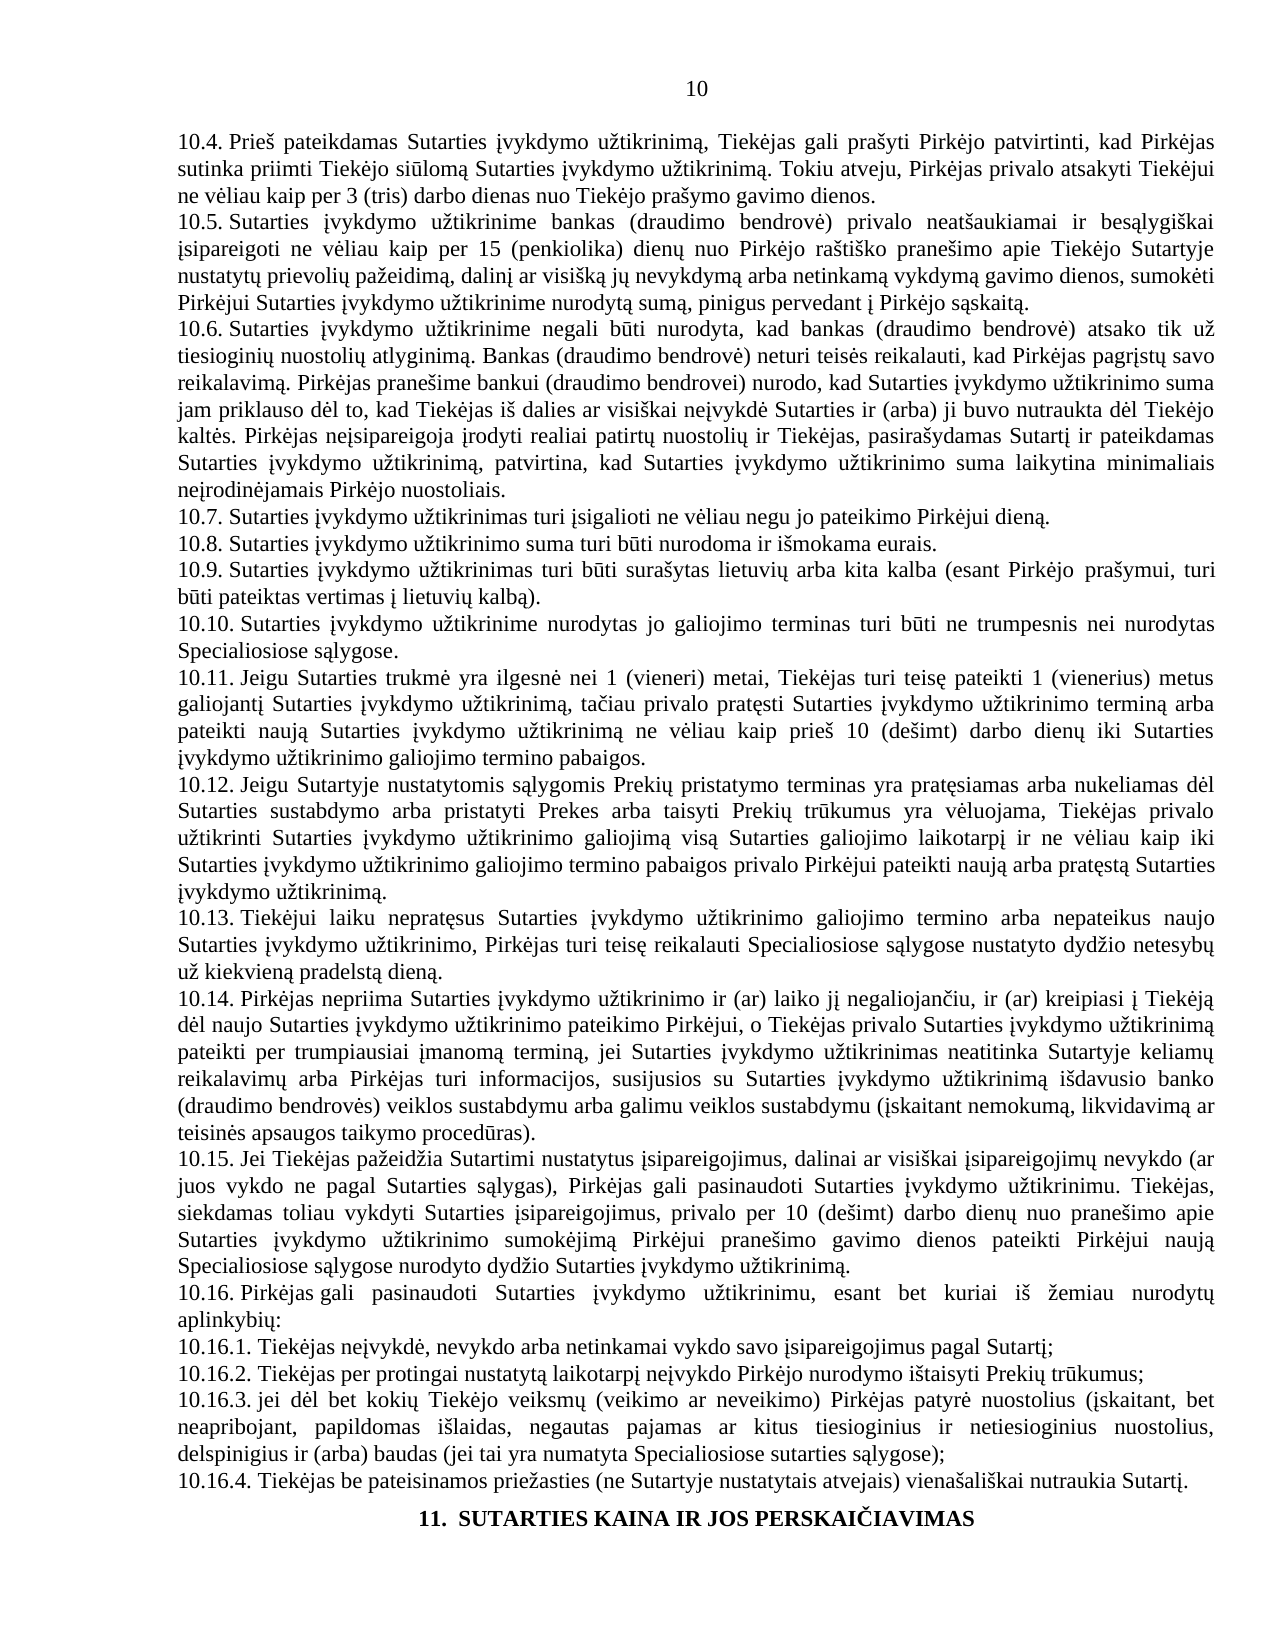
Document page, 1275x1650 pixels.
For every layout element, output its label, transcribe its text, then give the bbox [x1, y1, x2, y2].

text 10.7. Sutarties įvykdymo užtikrinimas turi įsigalioti ne vėliau negu jo pateikimo Pirkėjui dieną. [177, 502, 1216, 529]
text 10.9. Sutarties įvykdymo užtikrinimas turi būti surašytas lietuvių arba kita kalba (esant Pirkėjo prašymui, turi būti pateiktas vertimas į lietuvių kalbą). [177, 556, 1216, 609]
text 10.10. Sutarties įvykdymo užtikrinime nurodytas jo galiojimo terminas turi būti ne trumpesnis nei nurodytas Specialiosiose sąlygose. [177, 609, 1216, 663]
text 10.16.1. Tiekėjas neįvykdė, nevykdo arba netinkamai vykdo savo įsipareigojimus pagal Sutartį; [177, 1332, 1216, 1359]
text 10.6. Sutarties įvykdymo užtikrinime negali būti nurodyta, kad bankas (draudimo bendrovė) atsako tik už tiesioginių nuostolių atlyginimą. Bankas (draudimo bendrovė) neturi teisės reikalauti, kad Pirkėjas pagrįstų savo reikalavimą. Pirkėjas pranešime bankui (draudimo bendrovei) nurodo, kad Sutarties įvykdymo užtikrinimo suma jam priklauso dėl to, kad Tiekėjas iš dalies ar visiškai neįvykdė Sutarties ir (arba) ji buvo nutraukta dėl Tiekėjo kaltės. Pirkėjas neįsipareigoja įrodyti realiai patirtų nuostolių ir Tiekėjas, pasirašydamas Sutartį ir pateikdamas Sutarties įvykdymo užtikrinimą, patvirtina, kad Sutarties įvykdymo užtikrinimo suma laikytina minimaliais neįrodinėjamais Pirkėjo nuostoliais. [177, 315, 1216, 502]
text 10.5. Sutarties įvykdymo užtikrinime bankas (draudimo bendrovė) privalo neatšaukiamai ir besąlygiškai įsipareigoti ne vėliau kaip per 15 (penkiolika) dienų nuo Pirkėjo raštiško pranešimo apie Tiekėjo Sutartyje nustatytų prievolių pažeidimą, dalinį ar visišką jų nevykdymą arba netinkamą vykdymą gavimo dienos, sumokėti Pirkėjui Sutarties įvykdymo užtikrinime nurodytą sumą, pinigus pervedant į Pirkėjo sąskaitą. [177, 208, 1216, 315]
text 10.13. Tiekėjui laiku nepratęsus Sutarties įvykdymo užtikrinimo galiojimo termino arba nepateikus naujo Sutarties įvykdymo užtikrinimo, Pirkėjas turi teisę reikalauti Specialiosiose sąlygose nustatyto dydžio netesybų už kiekvieną pradelstą dieną. [177, 904, 1216, 984]
text 10.11. Jeigu Sutarties trukmė yra ilgesnė nei 1 (vieneri) metai, Tiekėjas turi teisę pateikti 1 (vienerius) metus galiojantį Sutarties įvykdymo užtikrinimą, tačiau privalo pratęsti Sutarties įvykdymo užtikrinimo terminą arba pateikti naują Sutarties įvykdymo užtikrinimą ne vėliau kaip prieš 10 (dešimt) darbo dienų iki Sutarties įvykdymo užtikrinimo galiojimo termino pabaigos. [177, 663, 1216, 770]
text 10.4. Prieš pateikdamas Sutarties įvykdymo užtikrinimą, Tiekėjas gali prašyti Pirkėjo patvirtinti, kad Pirkėjas sutinka priimti Tiekėjo siūlomą Sutarties įvykdymo užtikrinimą. Tokiu atveju, Pirkėjas privalo atsakyti Tiekėjui ne vėliau kaip per 3 (tris) darbo dienas nuo Tiekėjo prašymo gavimo dienos. [177, 128, 1216, 208]
text 10.16.4. Tiekėjas be pateisinamos priežasties (ne Sutartyje nustatytais atvejais) vienašališkai nutraukia Sutartį. [177, 1466, 1216, 1493]
text 10.14. Pirkėjas nepriima Sutarties įvykdymo užtikrinimo ir (ar) laiko jį negaliojančiu, ir (ar) kreipiasi į Tiekėją dėl naujo Sutarties įvykdymo užtikrinimo pateikimo Pirkėjui, o Tiekėjas privalo Sutarties įvykdymo užtikrinimą pateikti per trumpiausiai įmanomą terminą, jei Sutarties įvykdymo užtikrinimas neatitinka Sutartyje keliamų reikalavimų arba Pirkėjas turi informacijos, susijusios su Sutarties įvykdymo užtikrinimą išdavusio banko (draudimo bendrovės) veiklos sustabdymu arba galimu veiklos sustabdymu (įskaitant nemokumą, likvidavimą ar teisinės apsaugos taikymo procedūras). [177, 984, 1216, 1145]
text 10.12. Jeigu Sutartyje nustatytomis sąlygomis Prekių pristatymo terminas yra pratęsiamas arba nukeliamas dėl Sutarties sustabdymo arba pristatyti Prekes arba taisyti Prekių trūkumus yra vėluojama, Tiekėjas privalo užtikrinti Sutarties įvykdymo užtikrinimo galiojimą visą Sutarties galiojimo laikotarpį ir ne vėliau kaip iki Sutarties įvykdymo užtikrinimo galiojimo termino pabaigos privalo Pirkėjui pateikti naują arba pratęstą Sutarties įvykdymo užtikrinimą. [177, 770, 1216, 904]
text 10.16. Pirkėjas gali pasinaudoti Sutarties įvykdymo užtikrinimu, esant bet kuriai iš žemiau nurodytų aplinkybių: [177, 1279, 1216, 1332]
text 11. SUTARTIES KAINA IR JOS PERSKAIČIAVIMAS [177, 1505, 1216, 1531]
text 10.16.3. jei dėl bet kokių Tiekėjo veiksmų (veikimo ar neveikimo) Pirkėjas patyrė nuostolius (įskaitant, bet neapribojant, papildomas išlaidas, negautas pajamas ar kitus tiesioginius ir netiesioginius nuostolius, delspinigius ir (arba) baudas (jei tai yra numatyta Specialiosiose sutarties sąlygose); [177, 1386, 1216, 1466]
text 10.15. Jei Tiekėjas pažeidžia Sutartimi nustatytus įsipareigojimus, dalinai ar visiškai įsipareigojimų nevykdo (ar juos vykdo ne pagal Sutarties sąlygas), Pirkėjas gali pasinaudoti Sutarties įvykdymo užtikrinimu. Tiekėjas, siekdamas toliau vykdyti Sutarties įsipareigojimus, privalo per 10 (dešimt) darbo dienų nuo pranešimo apie Sutarties įvykdymo užtikrinimo sumokėjimą Pirkėjui pranešimo gavimo dienos pateikti Pirkėjui naują Specialiosiose sąlygose nurodyto dydžio Sutarties įvykdymo užtikrinimą. [177, 1145, 1216, 1279]
text 10.16.2. Tiekėjas per protingai nustatytą laikotarpį neįvykdo Pirkėjo nurodymo ištaisyti Prekių trūkumus; [177, 1359, 1216, 1386]
text 10.8. Sutarties įvykdymo užtikrinimo suma turi būti nurodoma ir išmokama eurais. [177, 529, 1216, 556]
